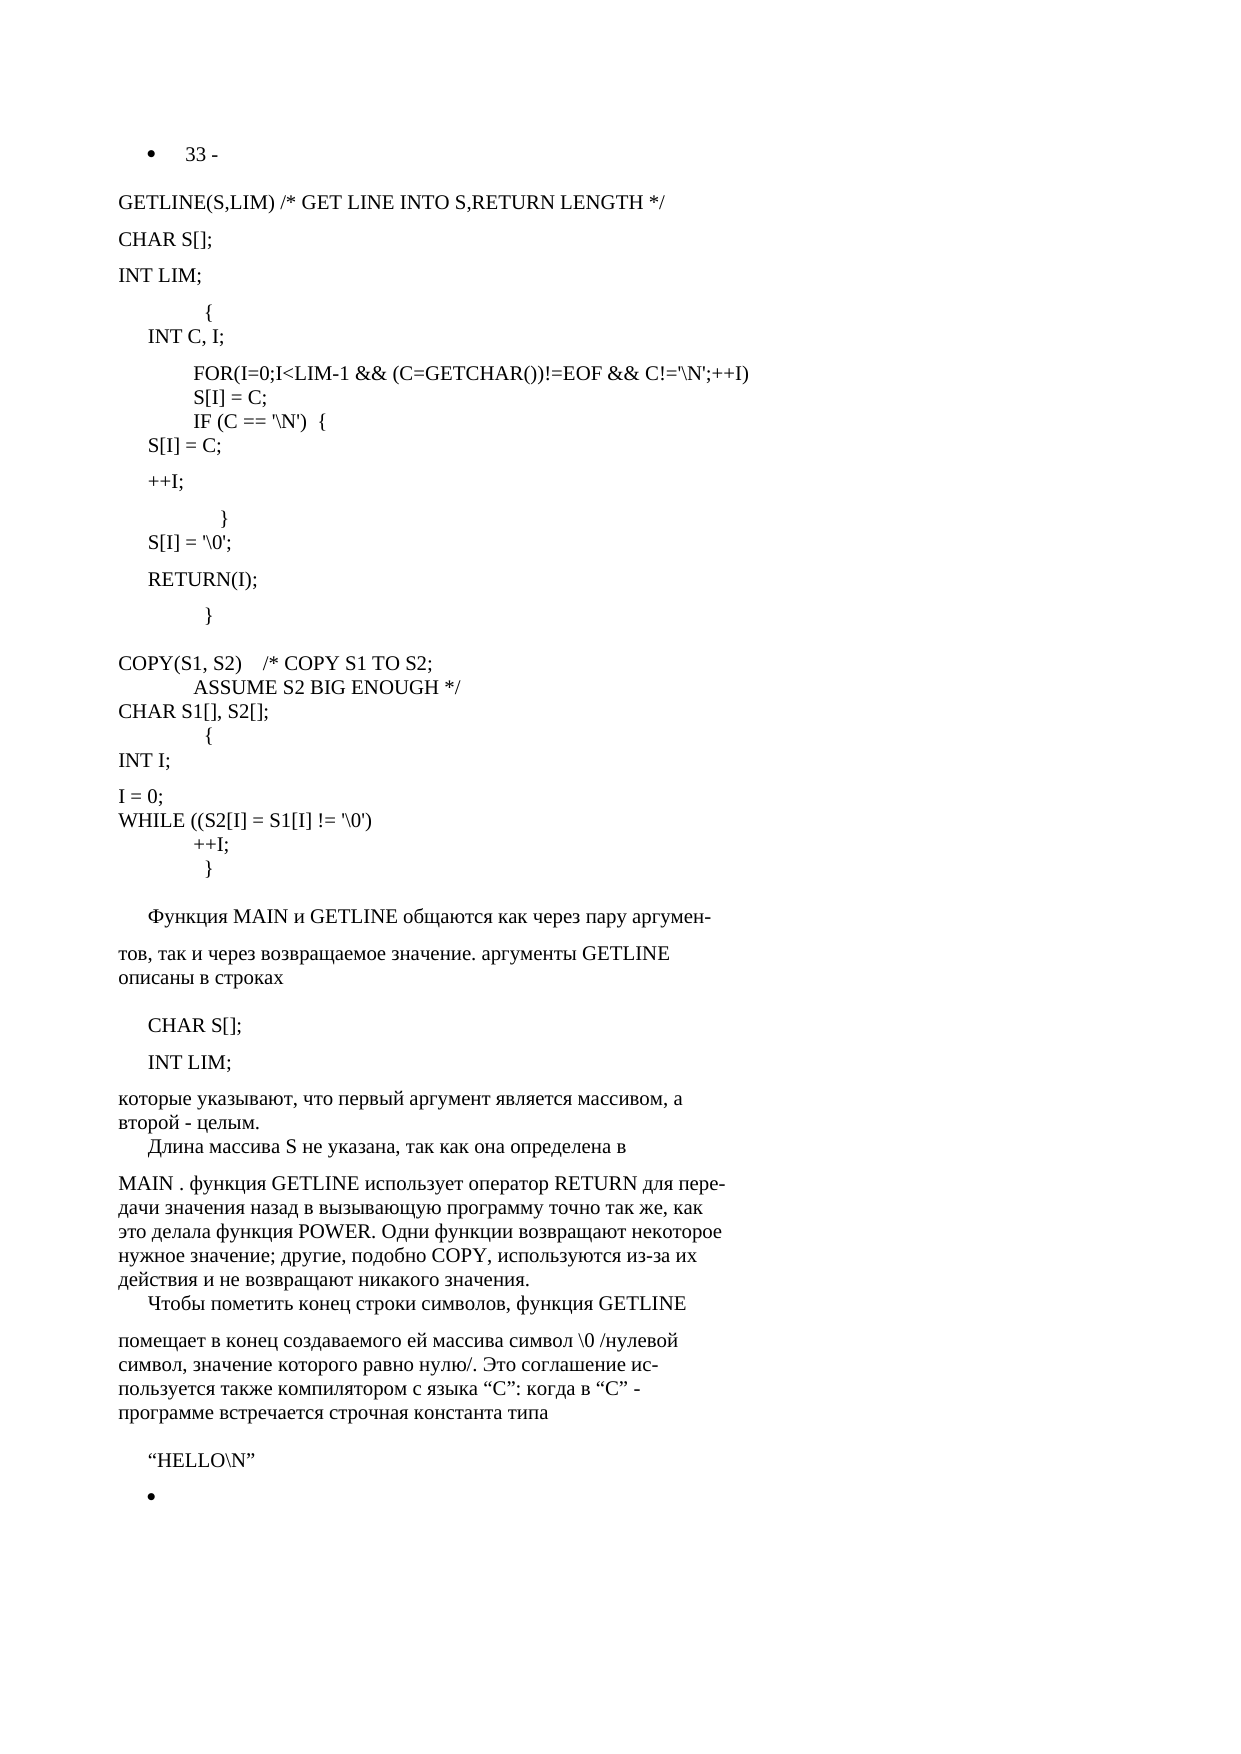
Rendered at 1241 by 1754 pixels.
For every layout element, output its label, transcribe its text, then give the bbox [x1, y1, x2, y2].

list действия и не возвращают никакого значения. [118, 1267, 1122, 1291]
list символ, значение которого равно нулю/. Это соглашение ис- [118, 1352, 1122, 1376]
list помещает в конец создаваемого ей массива символ \0 /нулевой [118, 1328, 1122, 1352]
text INT I; [118, 747, 1122, 772]
list MAIN . функция GETLINE использует оператор RETURN для пере- [118, 1171, 1122, 1195]
text } [118, 603, 1122, 627]
text IF (C == '\N') { [193, 409, 1122, 433]
list программе встречается строчная константа типа [118, 1400, 1122, 1424]
list описаны в строках [118, 965, 1122, 989]
text S[I] = C; [193, 385, 1122, 409]
text ASSUME S2 BIG ENOUGH */ [193, 675, 1122, 699]
text INT LIM; [118, 263, 1122, 287]
text CHAR S[]; [118, 227, 1122, 251]
text S[I] = '\0'; [148, 530, 1122, 554]
text Функция MAIN и GETLINE общаются как через пару аргумен- [148, 904, 1122, 928]
list нужное значение; другие, подобно COPY, используются из-за их [118, 1243, 1122, 1267]
text Длина массива S не указана, так как она определена в [148, 1134, 1122, 1158]
text I = 0; [118, 784, 1122, 808]
list которые указывают, что первый аргумент является массивом, а [118, 1086, 1122, 1110]
list пользуется также компилятором с языка “C”: когда в “C” - [118, 1376, 1122, 1400]
list 33 - [148, 142, 1122, 166]
text WHILE ((S2[I] = S1[I] != '\0') [118, 808, 1122, 832]
text ++I; [193, 832, 1122, 856]
text { [118, 300, 1122, 324]
text CHAR S[]; [148, 1013, 1122, 1037]
text CHAR S1[], S2[]; [118, 699, 1122, 723]
list дачи значения назад в вызывающую программу точно так же, как [118, 1195, 1122, 1219]
text Чтобы пометить конец строки символов, функция GETLINE [148, 1291, 1122, 1315]
text RETURN(I); [148, 567, 1122, 591]
text } [118, 506, 1122, 530]
text ++I; [148, 469, 1122, 493]
text INT LIM; [148, 1050, 1122, 1074]
list 34 - [148, 1485, 1122, 1509]
list тов, так и через возвращаемое значение. аргументы GETLINE [118, 941, 1122, 965]
text INT C, I; [148, 324, 1122, 348]
text GETLINE(S,LIM) /* GET LINE INTO S,RETURN LENGTH */ [118, 190, 1122, 214]
text S[I] = C; [148, 433, 1122, 457]
list второй - целым. [118, 1110, 1122, 1134]
text COPY(S1, S2) /* COPY S1 TO S2; [118, 651, 1122, 675]
text } [118, 856, 1122, 880]
text FOR(I=0;I<LIM-1 && (C=GETCHAR())!=EOF && C!='\N';++I) [193, 361, 1122, 385]
text “HELLO\N” [148, 1448, 1122, 1472]
list это делала функция POWER. Одни функции возвращают некоторое [118, 1219, 1122, 1243]
text { [118, 723, 1122, 747]
